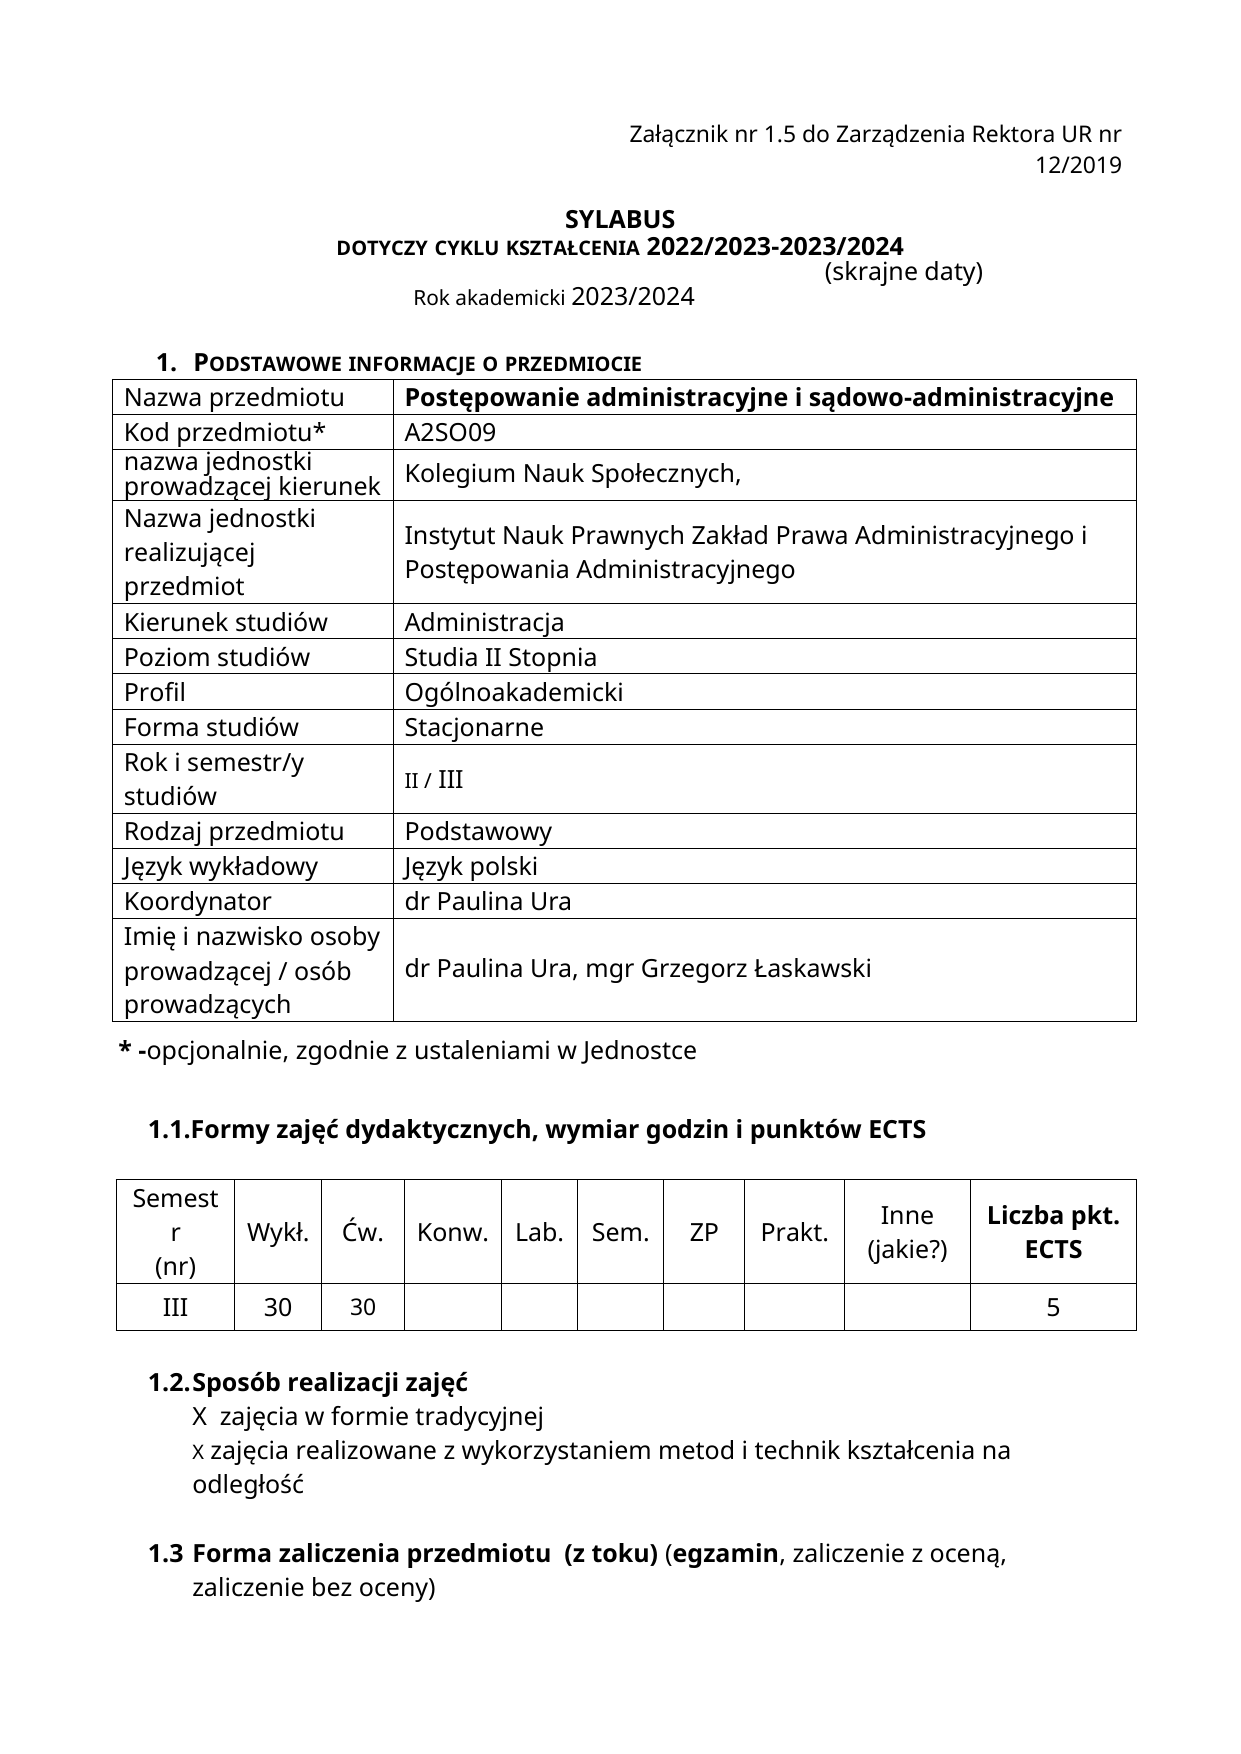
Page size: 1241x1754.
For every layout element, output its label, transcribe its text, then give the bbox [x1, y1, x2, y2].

table_cell Imię i nazwisko osoby prowadzącej / osób prowadzących [113, 919, 393, 1021]
text SYLABUS [118, 201, 1122, 236]
table_header Prakt. [745, 1180, 844, 1283]
text Rok akademicki 2023/2024 [118, 286, 1122, 311]
table_header Lab. [502, 1180, 577, 1283]
table_cell dr Paulina Ura, mgr Grzegorz Łaskawski [394, 919, 1136, 1021]
table_cell Koordynator [113, 884, 393, 918]
table_header Ćw. [322, 1180, 404, 1283]
table_header Sem. [578, 1180, 663, 1283]
table_header Konw. [405, 1180, 501, 1283]
text Załącznik nr 1.5 do Zarządzenia Rektora UR nr 12/2019 [118, 118, 1122, 181]
text 1.1.Formy zajęć dydaktycznych, wymiar godzin i punktów ECTS [148, 1111, 1122, 1145]
table_cell [664, 1284, 744, 1330]
table_cell Rok i semestr/y studiów [113, 745, 393, 813]
table_cell 30 [235, 1284, 321, 1330]
text X zajęcia w formie tradycyjnej [192, 1399, 1122, 1433]
table_cell Stacjonarne [394, 710, 1136, 743]
table_cell Język polski [394, 849, 1136, 883]
table_cell Studia II Stopnia [394, 639, 1136, 673]
table_cell [745, 1284, 844, 1330]
table_cell A2SO09 [394, 415, 1136, 449]
table_cell Forma studiów [113, 710, 393, 743]
table_cell Instytut Nauk Prawnych Zakład Prawa Administracyjnego i Postępowania Administracyjnego [394, 501, 1136, 603]
table_cell Ogólnoakademicki [394, 674, 1136, 708]
table_cell nazwa jednostki prowadzącej kierunek [113, 450, 393, 500]
table_cell [578, 1284, 663, 1330]
table_cell II / III [394, 745, 1136, 813]
table_cell Kolegium Nauk Społecznych, [394, 450, 1136, 500]
table_header Semestr (nr) [117, 1180, 234, 1283]
table_cell [405, 1284, 501, 1330]
table_cell Poziom studiów [113, 639, 393, 673]
text 1.3 Forma zaliczenia przedmiotu (z toku) (egzamin, zaliczenie z oceną, zaliczenie bez oceny) [148, 1535, 1122, 1603]
table_cell Rodzaj przedmiotu [113, 814, 393, 848]
table_cell Administracja [394, 604, 1136, 638]
table_cell Profil [113, 674, 393, 708]
table_cell [502, 1284, 577, 1330]
table_cell 5 [971, 1284, 1136, 1330]
table_cell [845, 1284, 970, 1330]
table_header Wykł. [235, 1180, 321, 1283]
table_cell Podstawowy [394, 814, 1136, 848]
table_header Nazwa przedmiotu [113, 380, 393, 414]
text * -opcjonalnie, zgodnie z ustaleniami w Jednostce [118, 1033, 1122, 1067]
text 1.2. Sposób realizacji zajęć [148, 1365, 1122, 1399]
text (skrajne daty) [118, 261, 1122, 286]
table_cell Kod przedmiotu* [113, 415, 393, 449]
table_header Inne (jakie?) [845, 1180, 970, 1283]
list Podstawowe informacje o przedmiocie [156, 344, 1122, 379]
table_cell dr Paulina Ura [394, 884, 1136, 918]
table_cell III [117, 1284, 234, 1330]
table_header Liczba pkt. ECTS [971, 1180, 1136, 1283]
table_cell Język wykładowy [113, 849, 393, 883]
table_header ZP [664, 1180, 744, 1283]
table_header Postępowanie administracyjne i sądowo-administracyjne [394, 380, 1136, 414]
table_cell Kierunek studiów [113, 604, 393, 638]
table_cell 30 [322, 1284, 404, 1330]
text x zajęcia realizowane z wykorzystaniem metod i technik kształcenia na odległość [192, 1433, 1122, 1501]
table_cell Nazwa jednostki realizującej przedmiot [113, 501, 393, 603]
text dotyczy cyklu kształcenia 2022/2023-2023/2024 [118, 236, 1122, 261]
